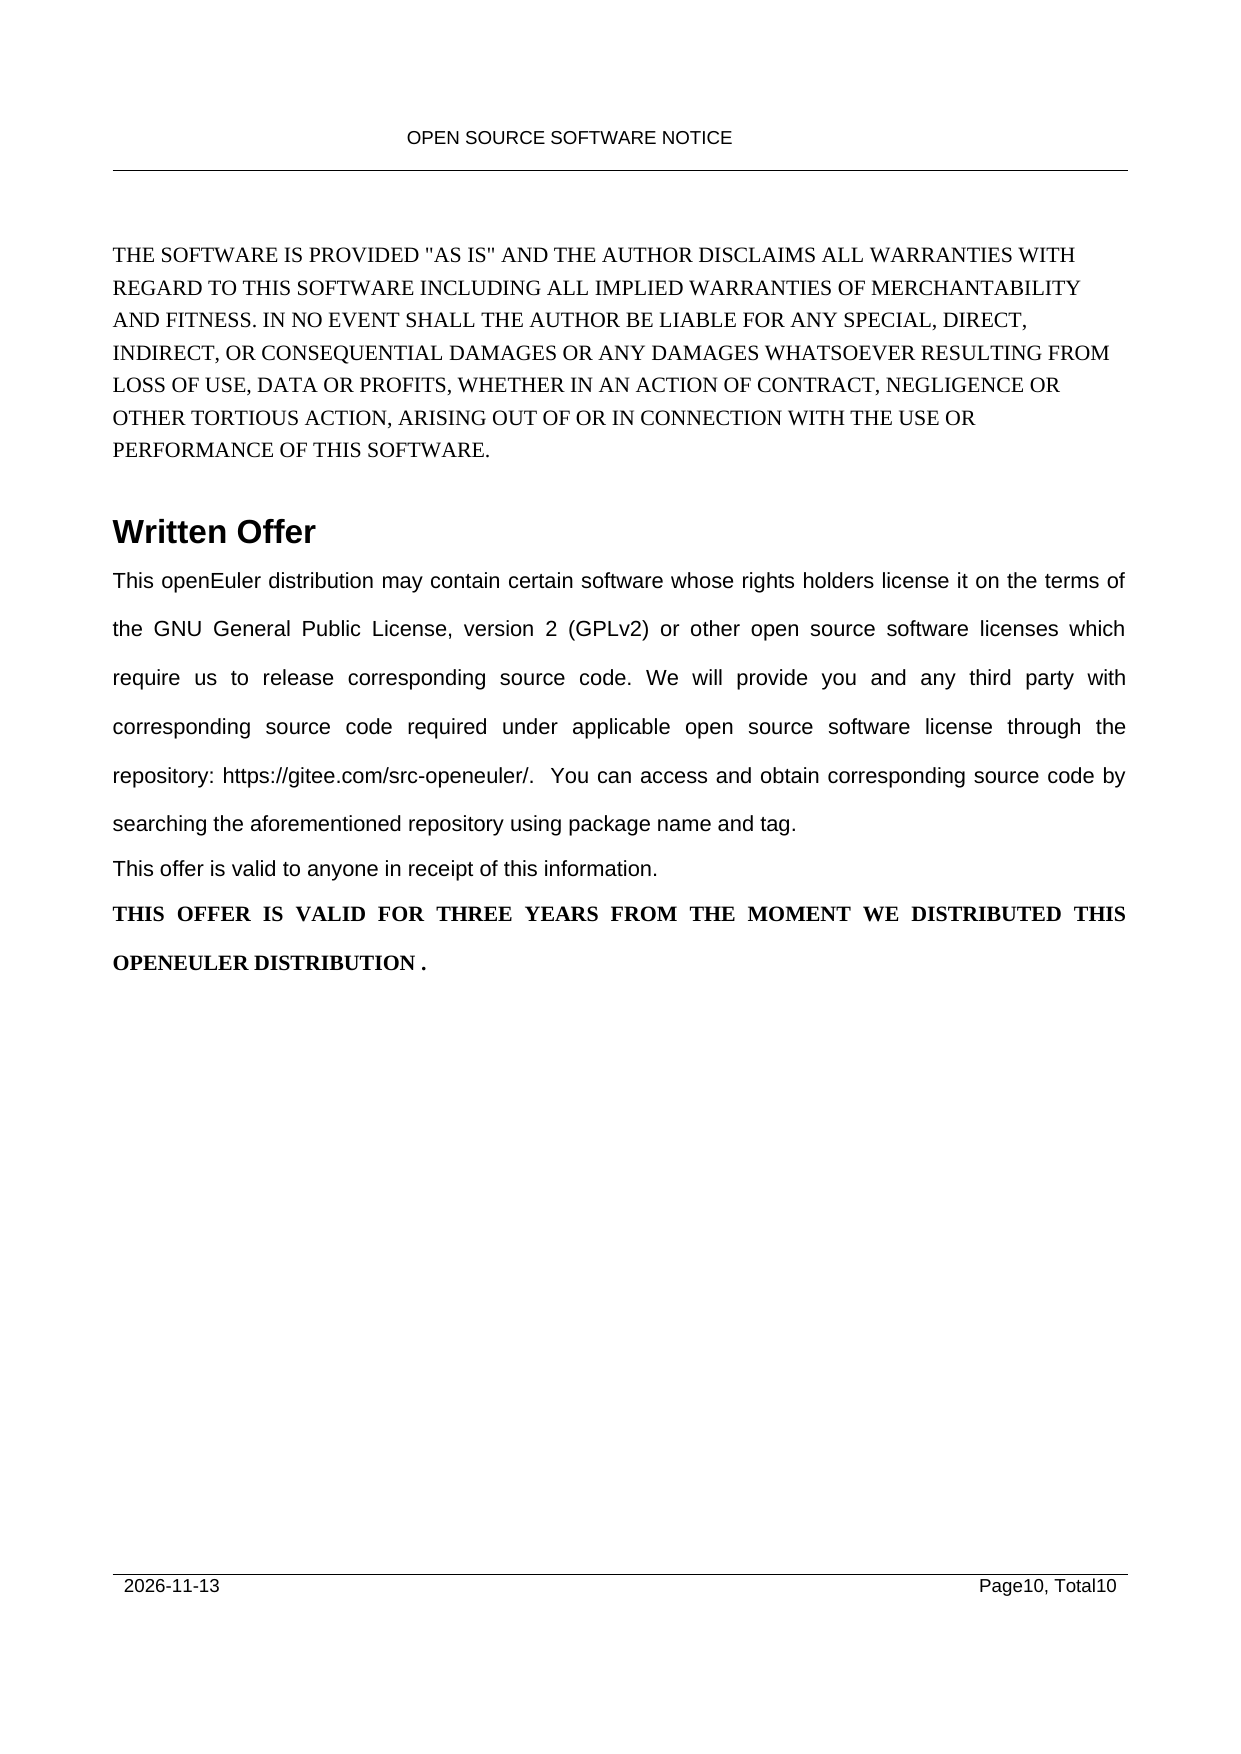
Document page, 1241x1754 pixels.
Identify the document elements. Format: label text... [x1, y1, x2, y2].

text This openEuler distribution may contain certain software whose rights holders license it on the terms of the GNU General Public License, version 2 (GPLv2) or other open source software licenses which require us to release corresponding source code. We will provide you and any third party with corresponding source code required under applicable open source software license through the repository: https://gitee.com/src-openeuler/. You can access and obtain corresponding source code by searching the aforementioned repository using package name and tag. [112, 564, 1128, 840]
text THIS OFFER IS VALID FOR THREE YEARS FROM THE MOMENT WE DISTRIBUTED THIS OPENEULER DISTRIBUTION . [112, 898, 1128, 979]
text Written Offer [112, 499, 1128, 564]
text This offer is valid to anyone in receipt of this information. [112, 853, 1128, 885]
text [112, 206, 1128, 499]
